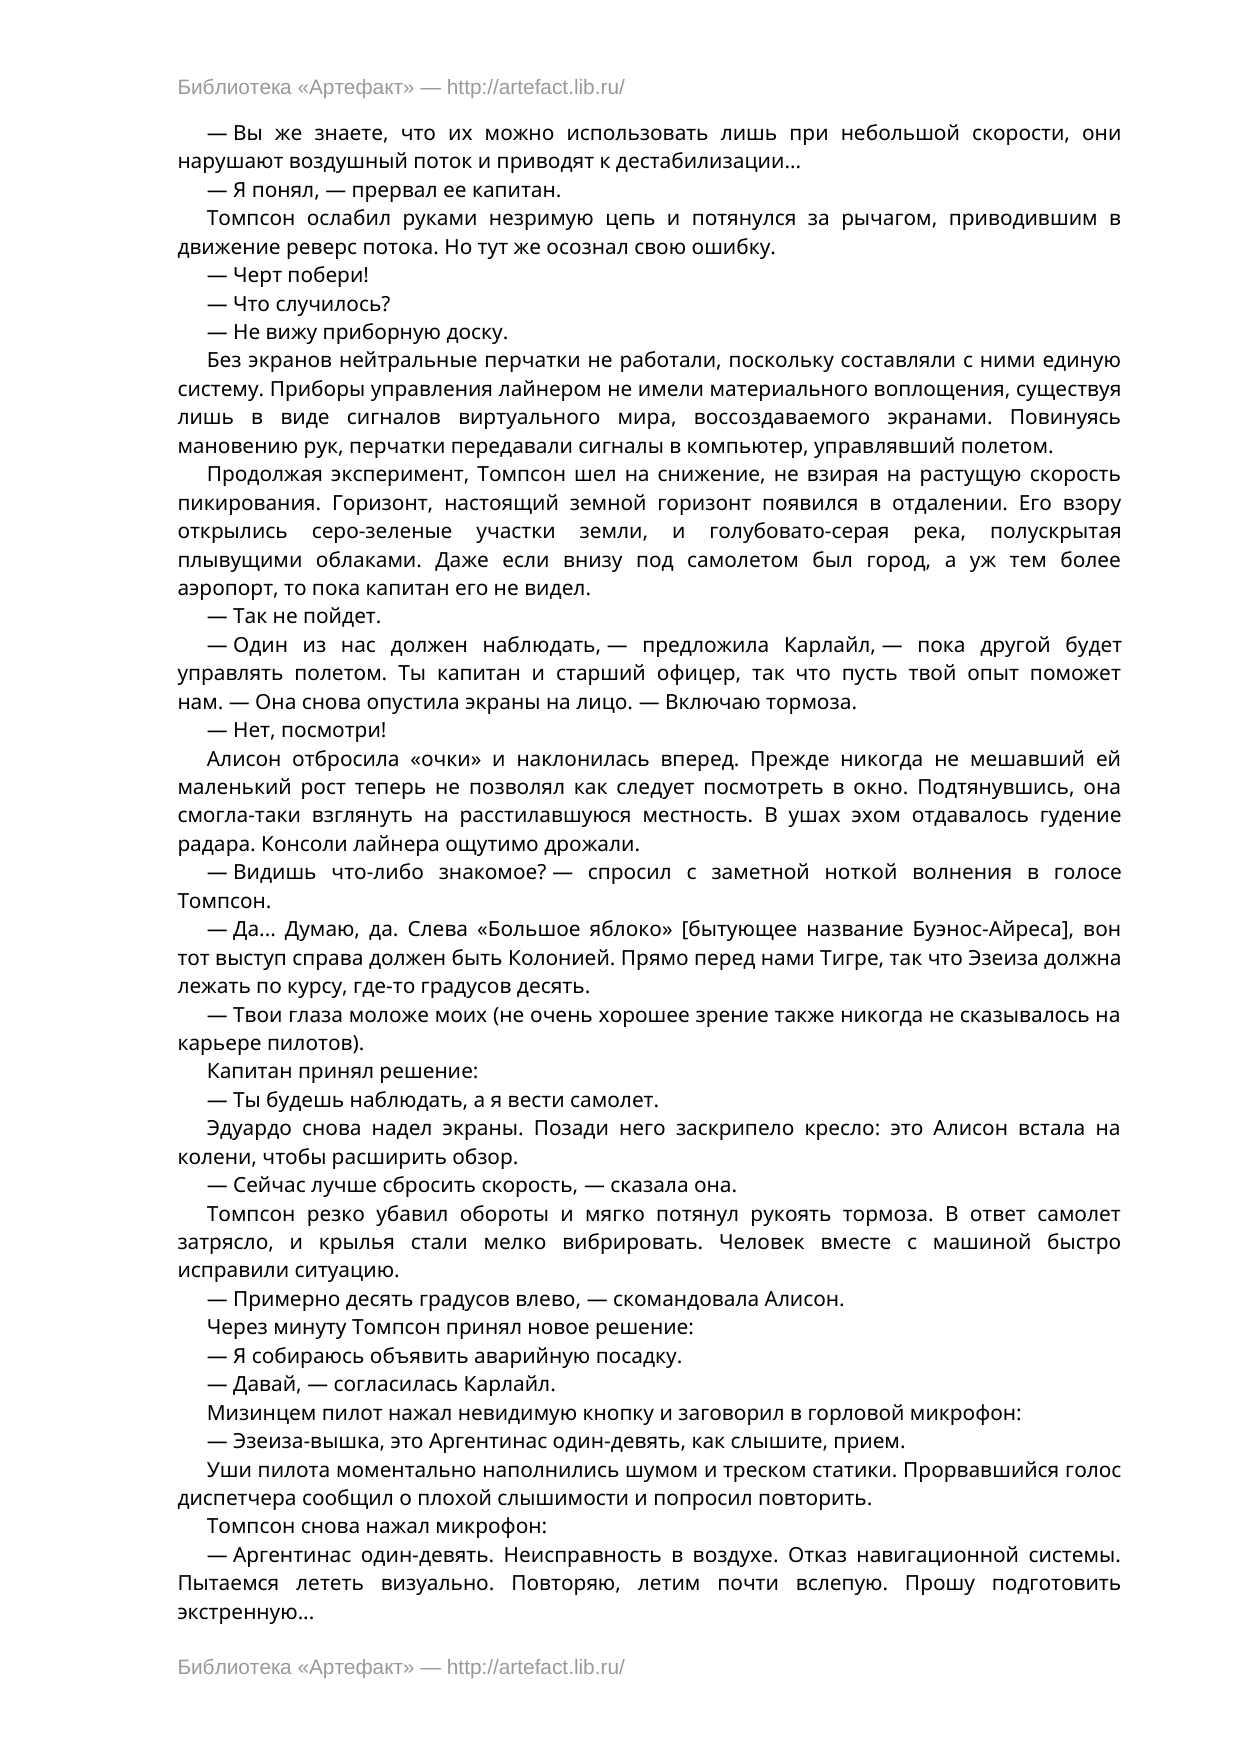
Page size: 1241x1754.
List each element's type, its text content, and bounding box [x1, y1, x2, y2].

text Томпсон ослабил руками незримую цепь и потянулся за рычагом, приводившим в движение реверс потока. Но тут же осознал свою ошибку. [177, 203, 1122, 260]
text — Вы же знаете, что их можно использовать лишь при небольшой скорости, они нарушают воздушный поток и приводят к дестабилизации... [177, 118, 1122, 175]
text — Ты будешь наблюдать, а я вести самолет. [177, 1085, 1122, 1113]
text — Твои глаза моложе моих (не очень хорошее зрение также никогда не сказывалось на карьере пилотов). [177, 1000, 1122, 1057]
text Капитан принял решение: [177, 1057, 1122, 1085]
text Без экранов нейтральные перчатки не работали, поскольку составляли с ними единую систему. Приборы управления лайнером не имели материального воплощения, существуя лишь в виде сигналов виртуального мира, воссоздаваемого экранами. Повинуясь мановению рук, перчатки передавали сигналы в компьютер, управлявший полетом. [177, 346, 1122, 459]
text Томпсон резко убавил обороты и мягко потянул рукоять тормоза. В ответ самолет затрясло, и крылья стали мелко вибрировать. Человек вместе с машиной быстро исправили ситуацию. [177, 1199, 1122, 1284]
text — Что случилось? [177, 289, 1122, 317]
text Эдуардо снова надел экраны. Позади него заскрипело кресло: это Алисон встала на колени, чтобы расширить обзор. [177, 1113, 1122, 1170]
text — Я собираюсь объявить аварийную посадку. [177, 1341, 1122, 1369]
text — Аргентинас один-девять. Неисправность в воздухе. Отказ навигационной системы. Пытаемся лететь визуально. Повторяю, летим почти вслепую. Прошу подготовить экстренную... [177, 1540, 1122, 1625]
text Томпсон снова нажал микрофон: [177, 1512, 1122, 1540]
text — Один из нас должен наблюдать, — предложила Карлайл, — пока другой будет управлять полетом. Ты капитан и старший офицер, так что пусть твой опыт поможет нам. — Она снова опустила экраны на лицо. — Включаю тормоза. [177, 630, 1122, 715]
text — Не вижу приборную доску. [177, 317, 1122, 346]
text Мизинцем пилот нажал невидимую кнопку и заговорил в горловой микрофон: [177, 1398, 1122, 1426]
text — Нет, посмотри! [177, 715, 1122, 744]
text Уши пилота моментально наполнились шумом и треском статики. Прорвавшийся голос диспетчера сообщил о плохой слышимости и попросил повторить. [177, 1455, 1122, 1512]
text — Сейчас лучше сбросить скорость, — сказала она. [177, 1170, 1122, 1199]
text — Примерно десять градусов влево, — скомандовала Алисон. [177, 1284, 1122, 1312]
text — Да... Думаю, да. Слева «Большое яблоко» [бытующее название Буэнос-Айреса], вон тот выступ справа должен быть Колонией. Прямо перед нами Тигре, так что Эзеиза должна лежать по курсу, где-то градусов десять. [177, 914, 1122, 1000]
text — Я понял, — прервал ее капитан. [177, 175, 1122, 203]
text Продолжая эксперимент, Томпсон шел на снижение, не взирая на растущую скорость пикирования. Горизонт, настоящий земной горизонт появился в отдалении. Его взору открылись серо-зеленые участки земли, и голубовато-серая река, полускрытая плывущими облаками. Даже если внизу под самолетом был город, а уж тем более аэропорт, то пока капитан его не видел. [177, 459, 1122, 602]
text — Так не пойдет. [177, 602, 1122, 630]
text — Черт побери! [177, 260, 1122, 289]
text — Эзеиза-вышка, это Аргентинас один-девять, как слышите, прием. [177, 1426, 1122, 1455]
text — Видишь что-либо знакомое? — спросил с заметной ноткой волнения в голосе Томпсон. [177, 857, 1122, 914]
text Алисон отбросила «очки» и наклонилась вперед. Прежде никогда не мешавший ей маленький рост теперь не позволял как следует посмотреть в окно. Подтянувшись, она смогла-таки взглянуть на расстилавшуюся местность. В ушах эхом отдавалось гудение радара. Консоли лайнера ощутимо дрожали. [177, 744, 1122, 857]
text Через минуту Томпсон принял новое решение: [177, 1312, 1122, 1341]
text — Давай, — согласилась Карлайл. [177, 1369, 1122, 1398]
